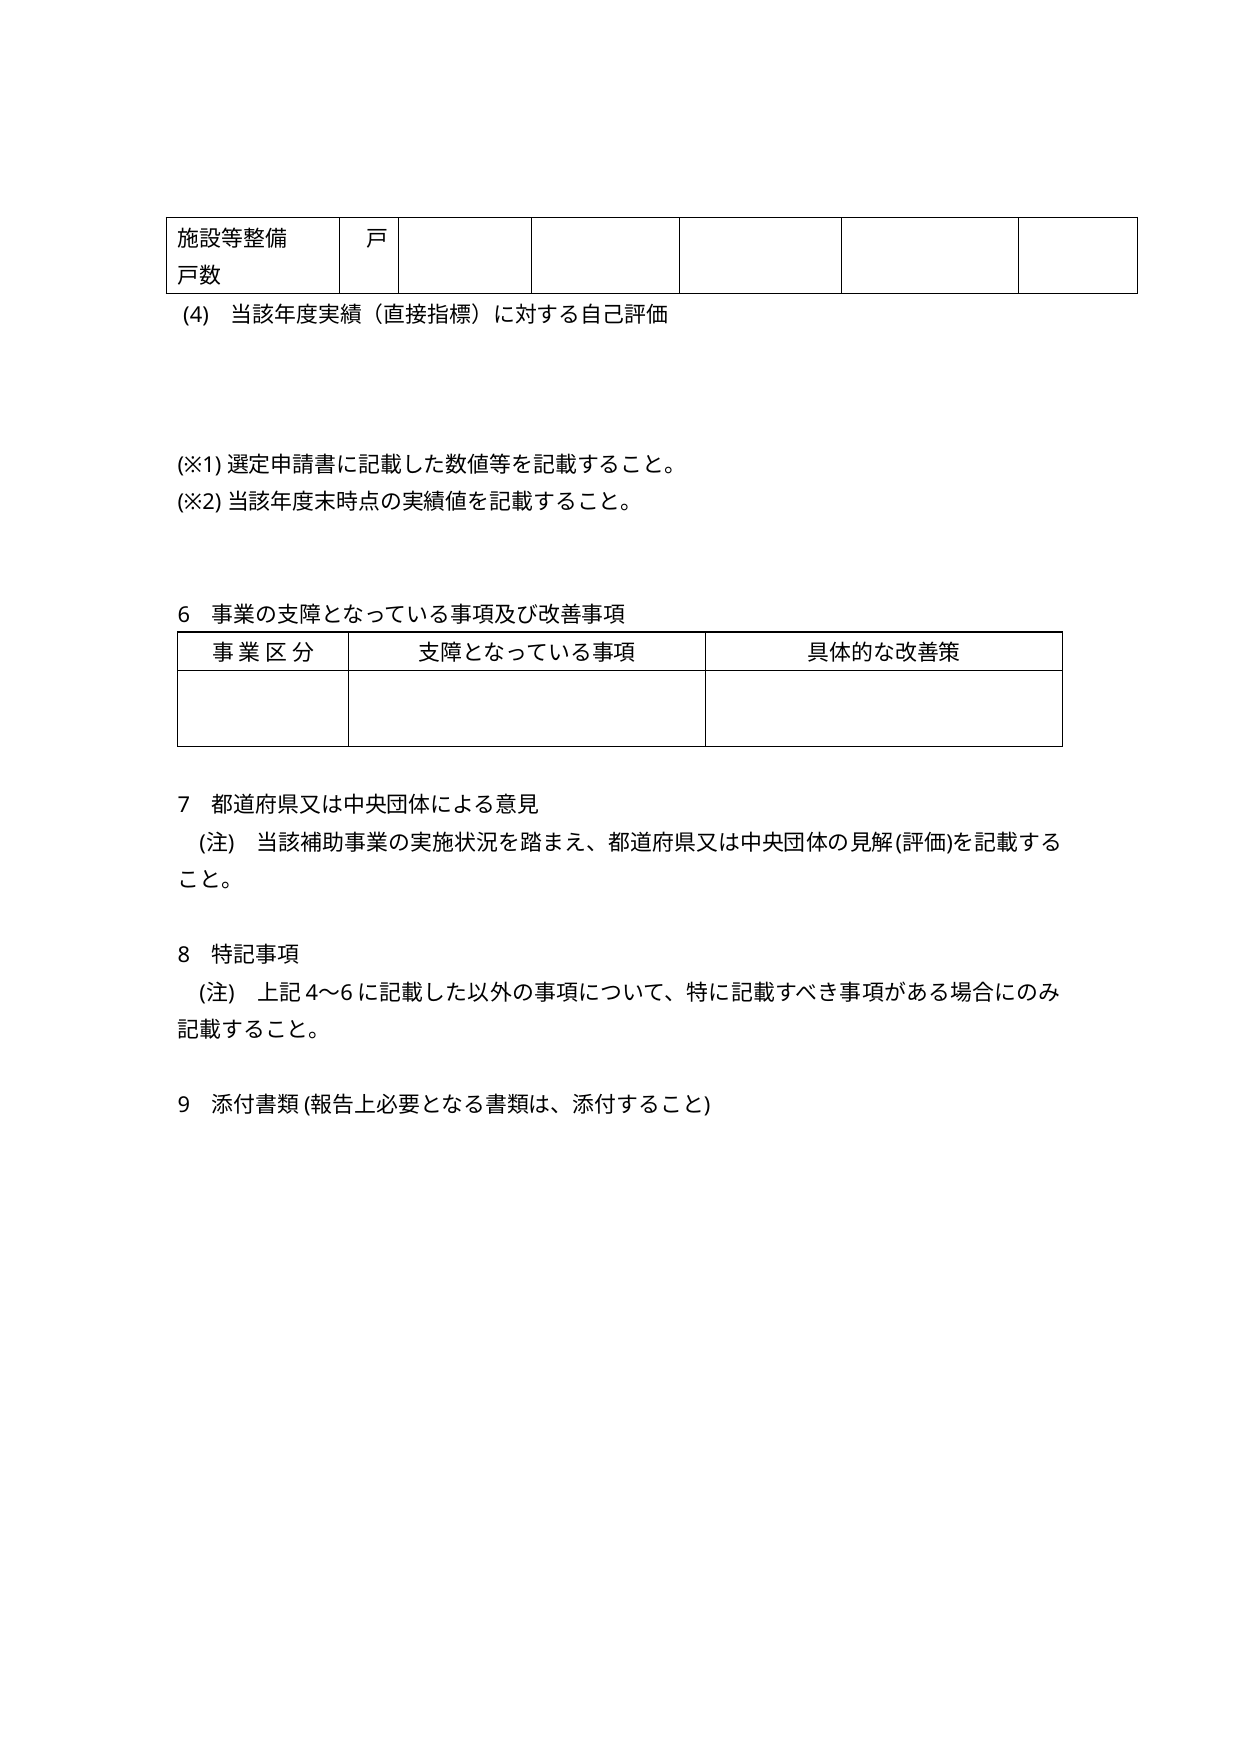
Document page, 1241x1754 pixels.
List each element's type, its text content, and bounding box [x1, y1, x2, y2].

table_header 事 業 区 分 [178, 633, 348, 670]
table_cell [399, 218, 531, 293]
table_header 支障となっている事項 [349, 633, 705, 670]
table_cell [178, 671, 348, 746]
table_cell [349, 671, 705, 746]
table_cell [680, 218, 841, 293]
text (4) 当該年度実績（直接指標）に対する自己評価 [177, 294, 1063, 331]
text 6 事業の支障となっている事項及び改善事項 [177, 594, 1063, 631]
table_cell [842, 218, 1018, 293]
table_cell [706, 671, 1062, 746]
table_header 具体的な改善策 [706, 633, 1062, 670]
table_cell [532, 218, 679, 293]
table_cell 戸 [340, 218, 398, 293]
text (※2) 当該年度末時点の実績値を記載すること。 [177, 481, 1063, 519]
text 9 添付書類 (報告上必要となる書類は、添付すること) [177, 1084, 1063, 1122]
table_cell [1019, 218, 1137, 293]
table_cell 施設等整備 戸数 [167, 218, 339, 293]
text 7 都道府県又は中央団体による意見 [177, 784, 1063, 822]
text (※1) 選定申請書に記載した数値等を記載すること。 [177, 444, 1063, 481]
text 8 特記事項 [177, 934, 1063, 972]
text (注) 上記4～6に記載した以外の事項について、特に記載すべき事項がある場合にのみ記載すること。 [177, 972, 1063, 1047]
text (注) 当該補助事業の実施状況を踏まえ、都道府県又は中央団体の見解(評価)を記載すること。 [177, 822, 1063, 897]
